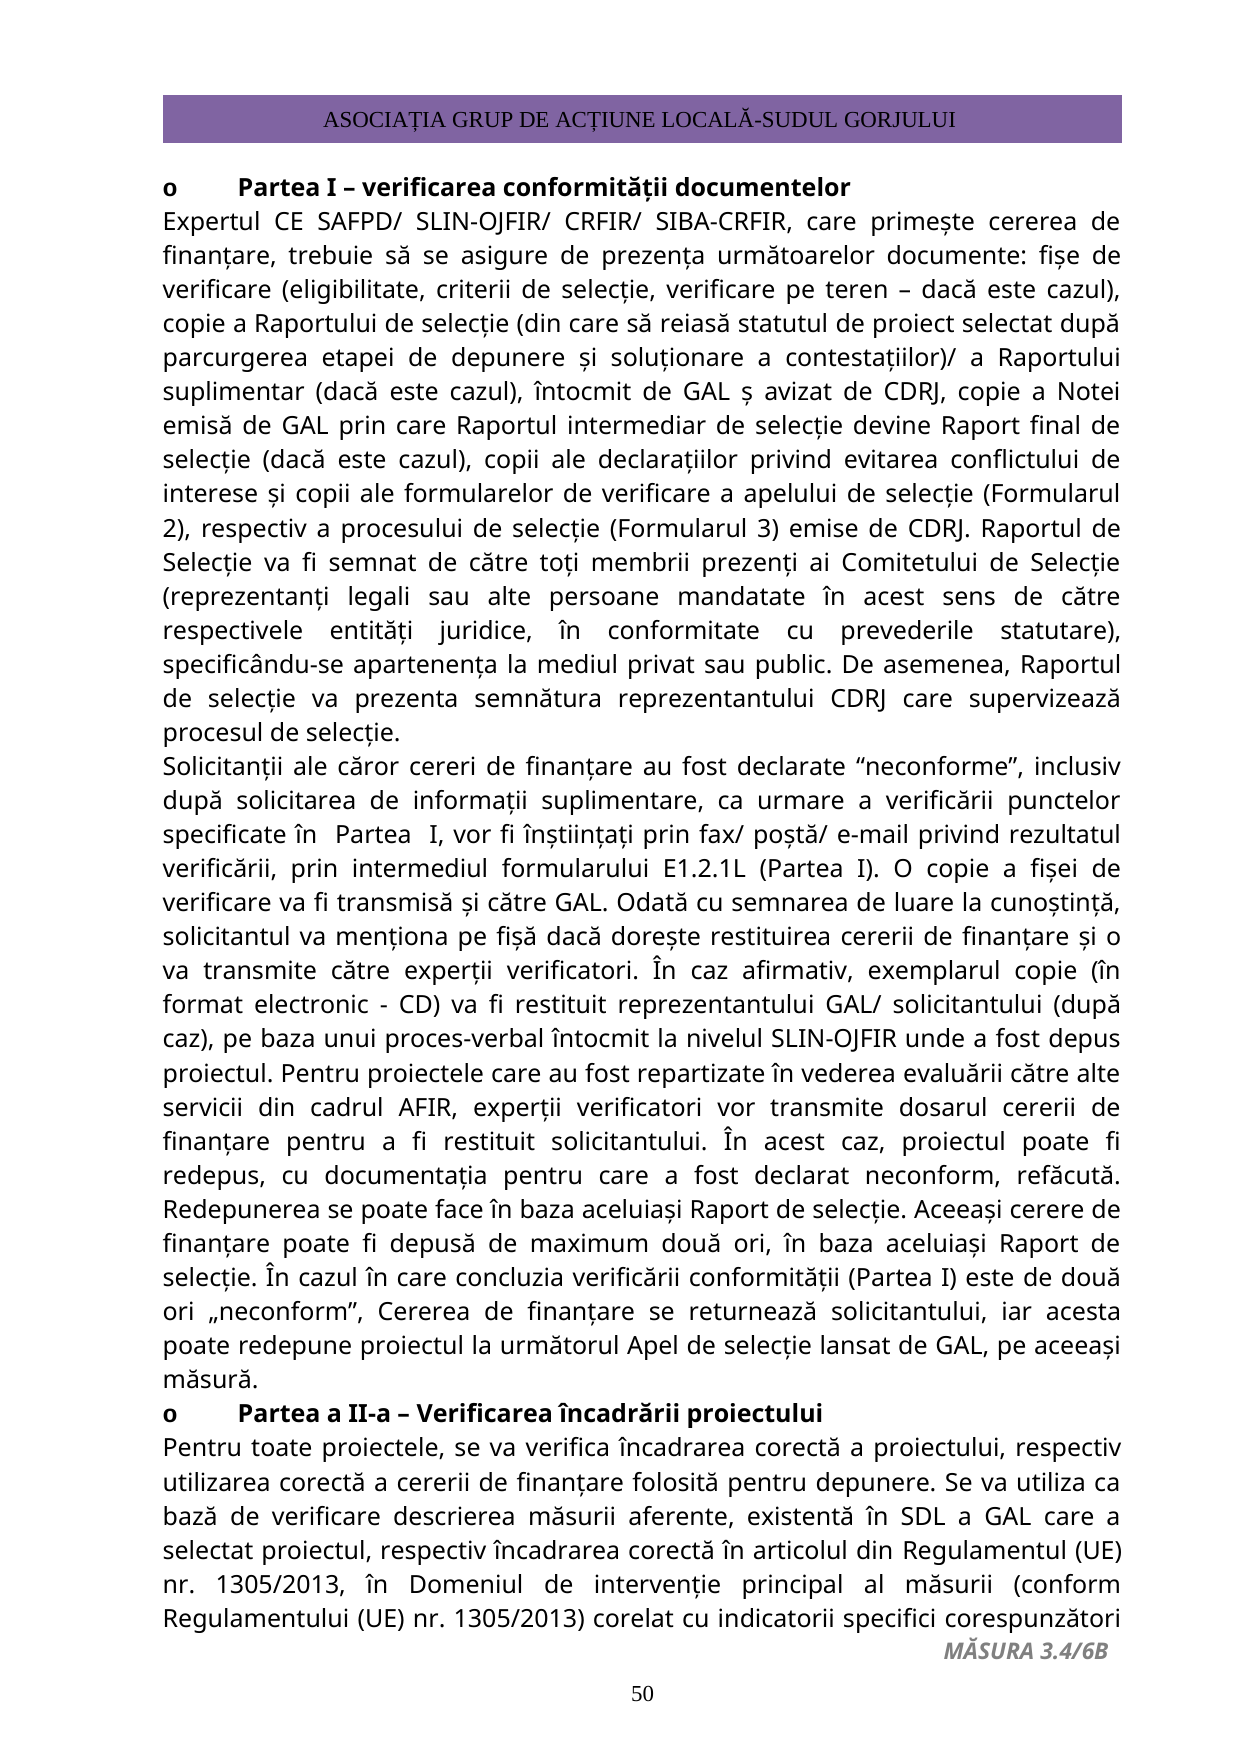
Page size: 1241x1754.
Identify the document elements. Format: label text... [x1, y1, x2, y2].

text Expertul CE SAFPD/ SLIN-OJFIR/ CRFIR/ SIBA-CRFIR, care primește cererea de finanțare, trebuie să se asigure de prezența următoarelor documente: fișe de verificare (eligibilitate, criterii de selecție, verificare pe teren – dacă este cazul), copie a Raportului de selecție (din care să reiasă statutul de proiect selectat după parcurgerea etapei de depunere și soluționare a contestațiilor)/ a Raportului suplimentar (dacă este cazul), întocmit de GAL ș avizat de CDRJ, copie a Notei emisă de GAL prin care Raportul intermediar de selecție devine Raport final de selecție (dacă este cazul), copii ale declarațiilor privind evitarea conflictului de interese și copii ale formularelor de verificare a apelului de selecție (Formularul 2), respectiv a procesului de selecție (Formularul 3) emise de CDRJ. Raportul de Selecție va fi semnat de către toți membrii prezenți ai Comitetului de Selecție (reprezentanți legali sau alte persoane mandatate în acest sens de către respectivele entități juridice, în conformitate cu prevederile statutare), specificându-se apartenența la mediul privat sau public. De asemenea, Raportul de selecție va prezenta semnătura reprezentantului CDRJ care supervizează procesul de selecție. [162, 204, 1122, 749]
text Solicitanții ale căror cereri de finanțare au fost declarate “neconforme”, inclusiv după solicitarea de informații suplimentare, ca urmare a verificării punctelor specificate în Partea I, vor fi înștiințați prin fax/ poștă/ e-mail privind rezultatul verificării, prin intermediul formularului E1.2.1L (Partea I). O copie a fișei de verificare va fi transmisă și către GAL. Odată cu semnarea de luare la cunoștință, solicitantul va menționa pe fișă dacă dorește restituirea cererii de finanțare și o va transmite către experții verificatori. În caz afirmativ, exemplarul copie (în format electronic - CD) va fi restituit reprezentantului GAL/ solicitantului (după caz), pe baza unui proces-verbal întocmit la nivelul SLIN-OJFIR unde a fost depus proiectul. Pentru proiectele care au fost repartizate în vederea evaluării către alte servicii din cadrul AFIR, experții verificatori vor transmite dosarul cererii de finanțare pentru a fi restituit solicitantului. În acest caz, proiectul poate fi redepus, cu documentația pentru care a fost declarat neconform, refăcută. Redepunerea se poate face în baza aceluiași Raport de selecție. Aceeași cerere de finanțare poate fi depusă de maximum două ori, în baza aceluiași Raport de selecție. În cazul în care concluzia verificării conformității (Partea I) este de două ori „neconform”, Cererea de finanțare se returnează solicitantului, iar acesta poate redepune proiectul la următorul Apel de selecție lansat de GAL, pe aceeași măsură. [162, 749, 1122, 1396]
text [162, 1430, 1122, 1634]
list Partea I – verificarea conformității documentelor [162, 169, 1122, 204]
list Partea a II‐a – Verificarea încadrării proiectului [162, 1396, 1122, 1430]
